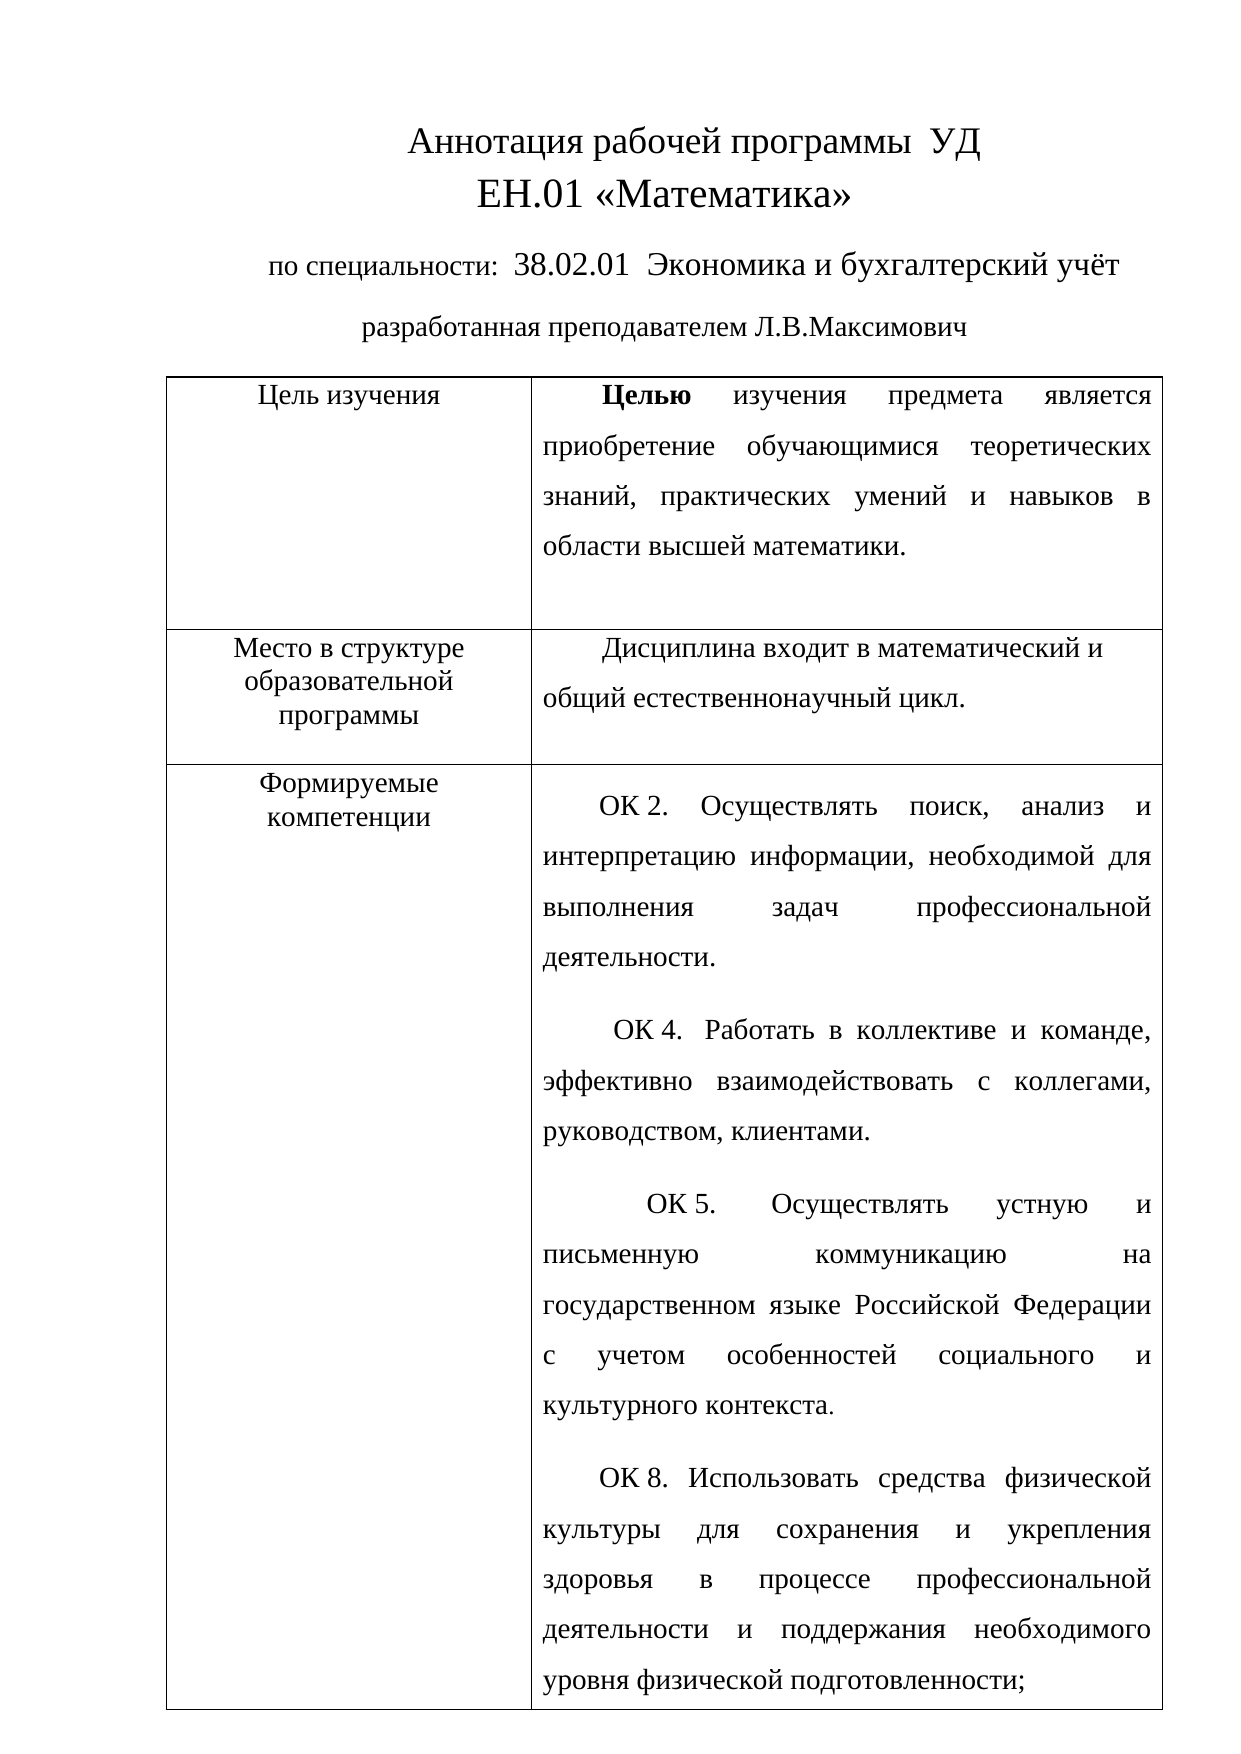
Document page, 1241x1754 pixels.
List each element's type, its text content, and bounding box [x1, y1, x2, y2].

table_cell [167, 765, 531, 1708]
text Аннотация рабочей программы УД ЕН.01 «Математика» [177, 118, 1152, 216]
table_cell Место в структуре образовательной программы [167, 630, 531, 764]
text по специальности: 38.02.01 Экономика и бухгалтерский учёт [177, 244, 1152, 283]
table_header Целью изучения предмета является приобретение обучающимися теоретических знаний, практических умений и навыков в области высшей математики. [532, 378, 1162, 629]
table_cell Дисциплина входит в математический и общий естественнонаучный цикл. [532, 630, 1162, 764]
text разработанная преподавателем Л.В.Максимович [177, 309, 1152, 343]
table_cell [532, 765, 1162, 1708]
table_header Цель изучения [167, 378, 531, 629]
